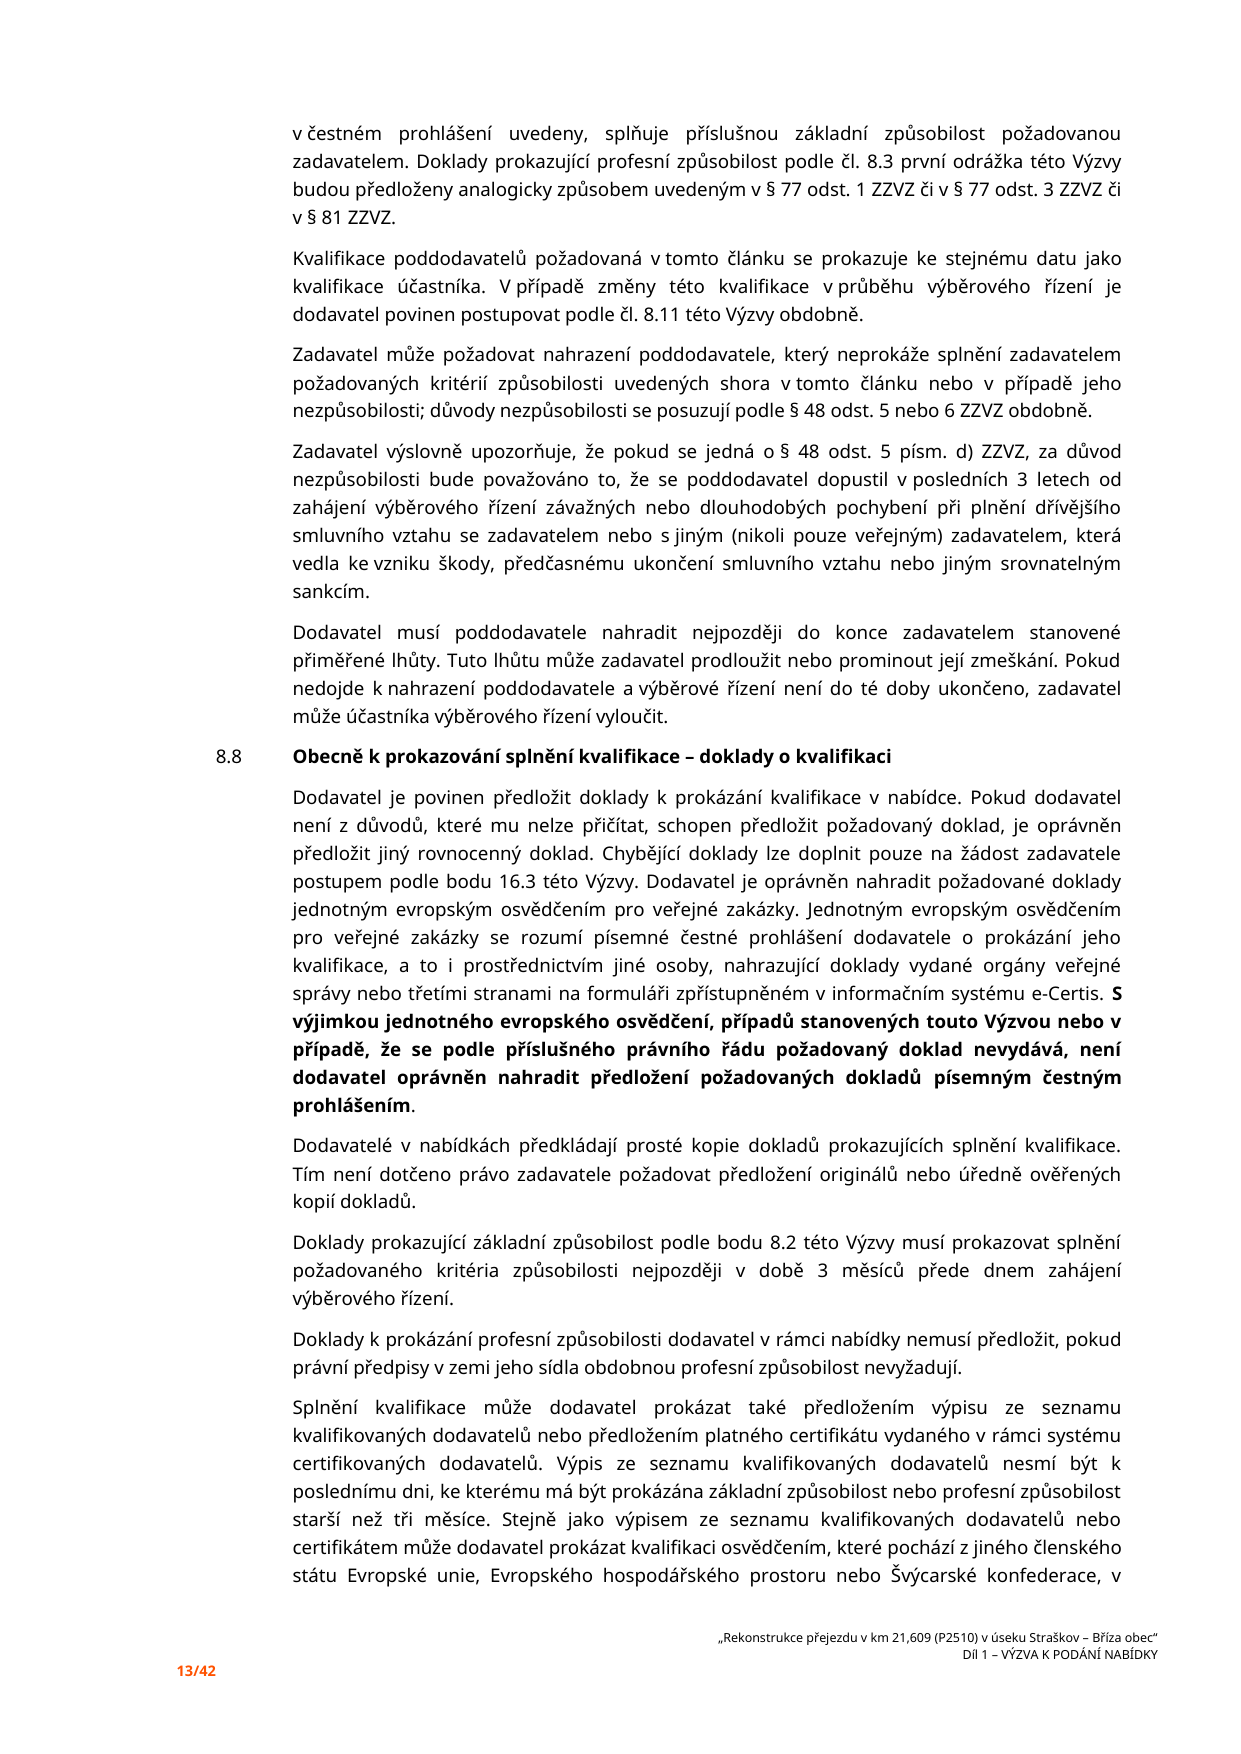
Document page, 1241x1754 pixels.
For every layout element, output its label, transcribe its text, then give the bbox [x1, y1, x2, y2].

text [292, 121, 1122, 230]
text Zadavatel výslovně upozorňuje, že pokud se jedná o § 48 odst. 5 písm. d) ZZVZ, za důvod nezpůsobilosti bude považováno to, že se poddodavatel dopustil v posledních 3 letech od zahájení výběrového řízení závažných nebo dlouhodobých pochybení při plnění dřívějšího smluvního vztahu se zadavatelem nebo s jiným (nikoli pouze veřejným) zadavatelem, která vedla ke vzniku škody, předčasnému ukončení smluvního vztahu nebo jiným srovnatelným sankcím. [292, 438, 1122, 604]
text Dodavatel je povinen předložit doklady k prokázání kvalifikace v nabídce. Pokud dodavatel není z důvodů, které mu nelze přičítat, schopen předložit požadovaný doklad, je oprávněn předložit jiný rovnocenný doklad. Chybějící doklady lze doplnit pouze na žádost zadavatele postupem podle bodu 16.3 této Výzvy. Dodavatel je oprávněn nahradit požadované doklady jednotným evropským osvědčením pro veřejné zakázky. Jednotným evropským osvědčením pro veřejné zakázky se rozumí písemné čestné prohlášení dodavatele o prokázání jeho kvalifikace, a to i prostřednictvím jiné osoby, nahrazující doklady vydané orgány veřejné správy nebo třetími stranami na formuláři zpřístupněném v informačním systému e-Certis. S výjimkou jednotného evropského osvědčení, případů stanovených touto Výzvou nebo v případě, že se podle příslušného právního řádu požadovaný doklad nevydává, není dodavatel oprávněn nahradit předložení požadovaných dokladů písemným čestným prohlášením. [292, 784, 1122, 1118]
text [292, 1394, 1122, 1588]
text Dodavatelé v nabídkách předkládají prosté kopie dokladů prokazujících splnění kvalifikace. Tím není dotčeno právo zadavatele požadovat předložení originálů nebo úředně ověřených kopií dokladů. [292, 1133, 1122, 1214]
text Zadavatel může požadovat nahrazení poddodavatele, který neprokáže splnění zadavatelem požadovaných kritérií způsobilosti uvedených shora v tomto článku nebo v případě jeho nezpůsobilosti; důvody nezpůsobilosti se posuzují podle § 48 odst. 5 nebo 6 ZZVZ obdobně. [292, 342, 1122, 423]
text Kvalifikace poddodavatelů požadovaná v tomto článku se prokazuje ke stejnému datu jako kvalifikace účastníka. V případě změny této kvalifikace v průběhu výběrového řízení je dodavatel povinen postupovat podle čl. 8.11 této Výzvy obdobně. [292, 245, 1122, 327]
list Dodavatel musí poddodavatele nahradit nejpozději do konce zadavatelem stanovené přiměřené lhůty. Tuto lhůtu může zadavatel prodloužit nebo prominout její zmeškání. Pokud nedojde k nahrazení poddodavatele a výběrové řízení není do té doby ukončeno, zadavatel může účastníka výběrového řízení vyloučit. [292, 619, 1122, 728]
text Doklady k prokázání profesní způsobilosti dodavatel v rámci nabídky nemusí předložit, pokud právní předpisy v zemi jeho sídla obdobnou profesní způsobilost nevyžadují. [292, 1326, 1122, 1379]
text Doklady prokazující základní způsobilost podle bodu 8.2 této Výzvy musí prokazovat splnění požadovaného kritéria způsobilosti nejpozději v době 3 měsíců přede dnem zahájení výběrového řízení. [292, 1229, 1122, 1311]
text Obecně k prokazování splnění kvalifikace – doklady o kvalifikaci [216, 743, 1122, 769]
